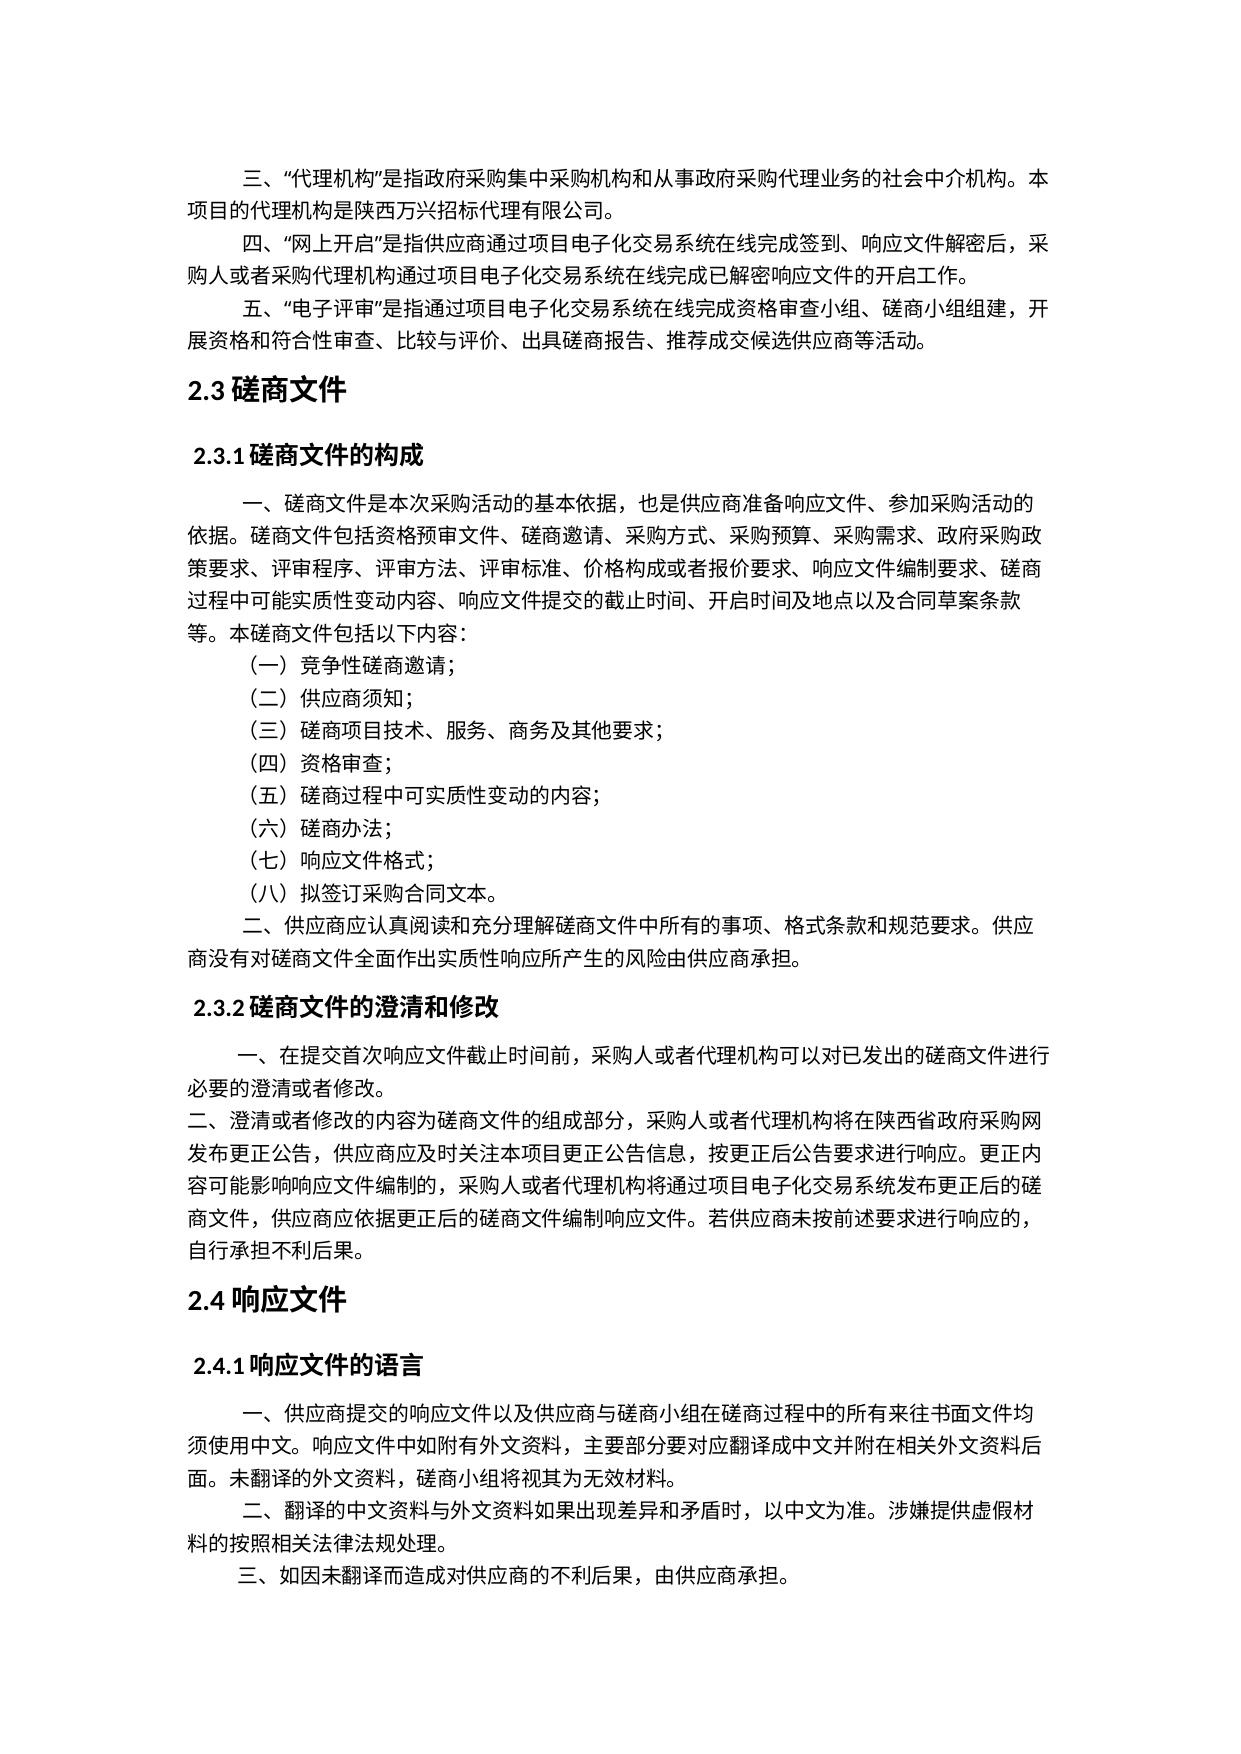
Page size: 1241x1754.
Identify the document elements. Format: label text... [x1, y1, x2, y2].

text 2.3磋商文件 [187, 357, 1053, 422]
text 2.4.1响应文件的语言 [187, 1332, 1053, 1397]
text 2.4响应文件 [187, 1267, 1053, 1332]
text 2.3.2磋商文件的澄清和修改 [187, 974, 1053, 1039]
text （六）磋商办法； [187, 812, 1053, 844]
text （五）磋商过程中可实质性变动的内容； [187, 779, 1053, 812]
text （八）拟签订采购合同文本。 [187, 877, 1053, 909]
text （一）竞争性磋商邀请； [187, 649, 1053, 682]
text 一、供应商提交的响应文件以及供应商与磋商小组在磋商过程中的所有来往书面文件均须使用中文。响应文件中如附有外文资料，主要部分要对应翻译成中文并附在相关外文资料后面。未翻译的外文资料，磋商小组将视其为无效材料。 [187, 1397, 1053, 1494]
text 三、如因未翻译而造成对供应商的不利后果，由供应商承担。 [187, 1559, 1053, 1592]
text 一、磋商文件是本次采购活动的基本依据，也是供应商准备响应文件、参加采购活动的依据。磋商文件包括资格预审文件、磋商邀请、采购方式、采购预算、采购需求、政府采购政策要求、评审程序、评审方法、评审标准、价格构成或者报价要求、响应文件编制要求、磋商过程中可能实质性变动内容、响应文件提交的截止时间、开启时间及地点以及合同草案条款等。本磋商文件包括以下内容： [187, 487, 1053, 649]
text （三）磋商项目技术、服务、商务及其他要求； [187, 714, 1053, 747]
text 三、“代理机构”是指政府采购集中采购机构和从事政府采购代理业务的社会中介机构。本项目的代理机构是陕西万兴招标代理有限公司。 [187, 162, 1053, 227]
text 二、供应商应认真阅读和充分理解磋商文件中所有的事项、格式条款和规范要求。供应商没有对磋商文件全面作出实质性响应所产生的风险由供应商承担。 [187, 909, 1053, 974]
text 二、澄清或者修改的内容为磋商文件的组成部分，采购人或者代理机构将在陕西省政府采购网发布更正公告，供应商应及时关注本项目更正公告信息，按更正后公告要求进行响应。更正内容可能影响响应文件编制的，采购人或者代理机构将通过项目电子化交易系统发布更正后的磋商文件，供应商应依据更正后的磋商文件编制响应文件。若供应商未按前述要求进行响应的，自行承担不利后果。 [187, 1104, 1053, 1267]
text 2.3.1磋商文件的构成 [187, 422, 1053, 487]
text 五、“电子评审”是指通过项目电子化交易系统在线完成资格审查小组、磋商小组组建，开展资格和符合性审查、比较与评价、出具磋商报告、推荐成交候选供应商等活动。 [187, 292, 1053, 357]
text （七）响应文件格式； [187, 844, 1053, 877]
text 四、“网上开启”是指供应商通过项目电子化交易系统在线完成签到、响应文件解密后，采购人或者采购代理机构通过项目电子化交易系统在线完成已解密响应文件的开启工作。 [187, 227, 1053, 292]
text （二）供应商须知； [187, 682, 1053, 714]
text 二、翻译的中文资料与外文资料如果出现差异和矛盾时，以中文为准。涉嫌提供虚假材料的按照相关法律法规处理。 [187, 1494, 1053, 1559]
text 一、在提交首次响应文件截止时间前，采购人或者代理机构可以对已发出的磋商文件进行必要的澄清或者修改。 [187, 1039, 1053, 1104]
text （四）资格审查； [187, 747, 1053, 779]
